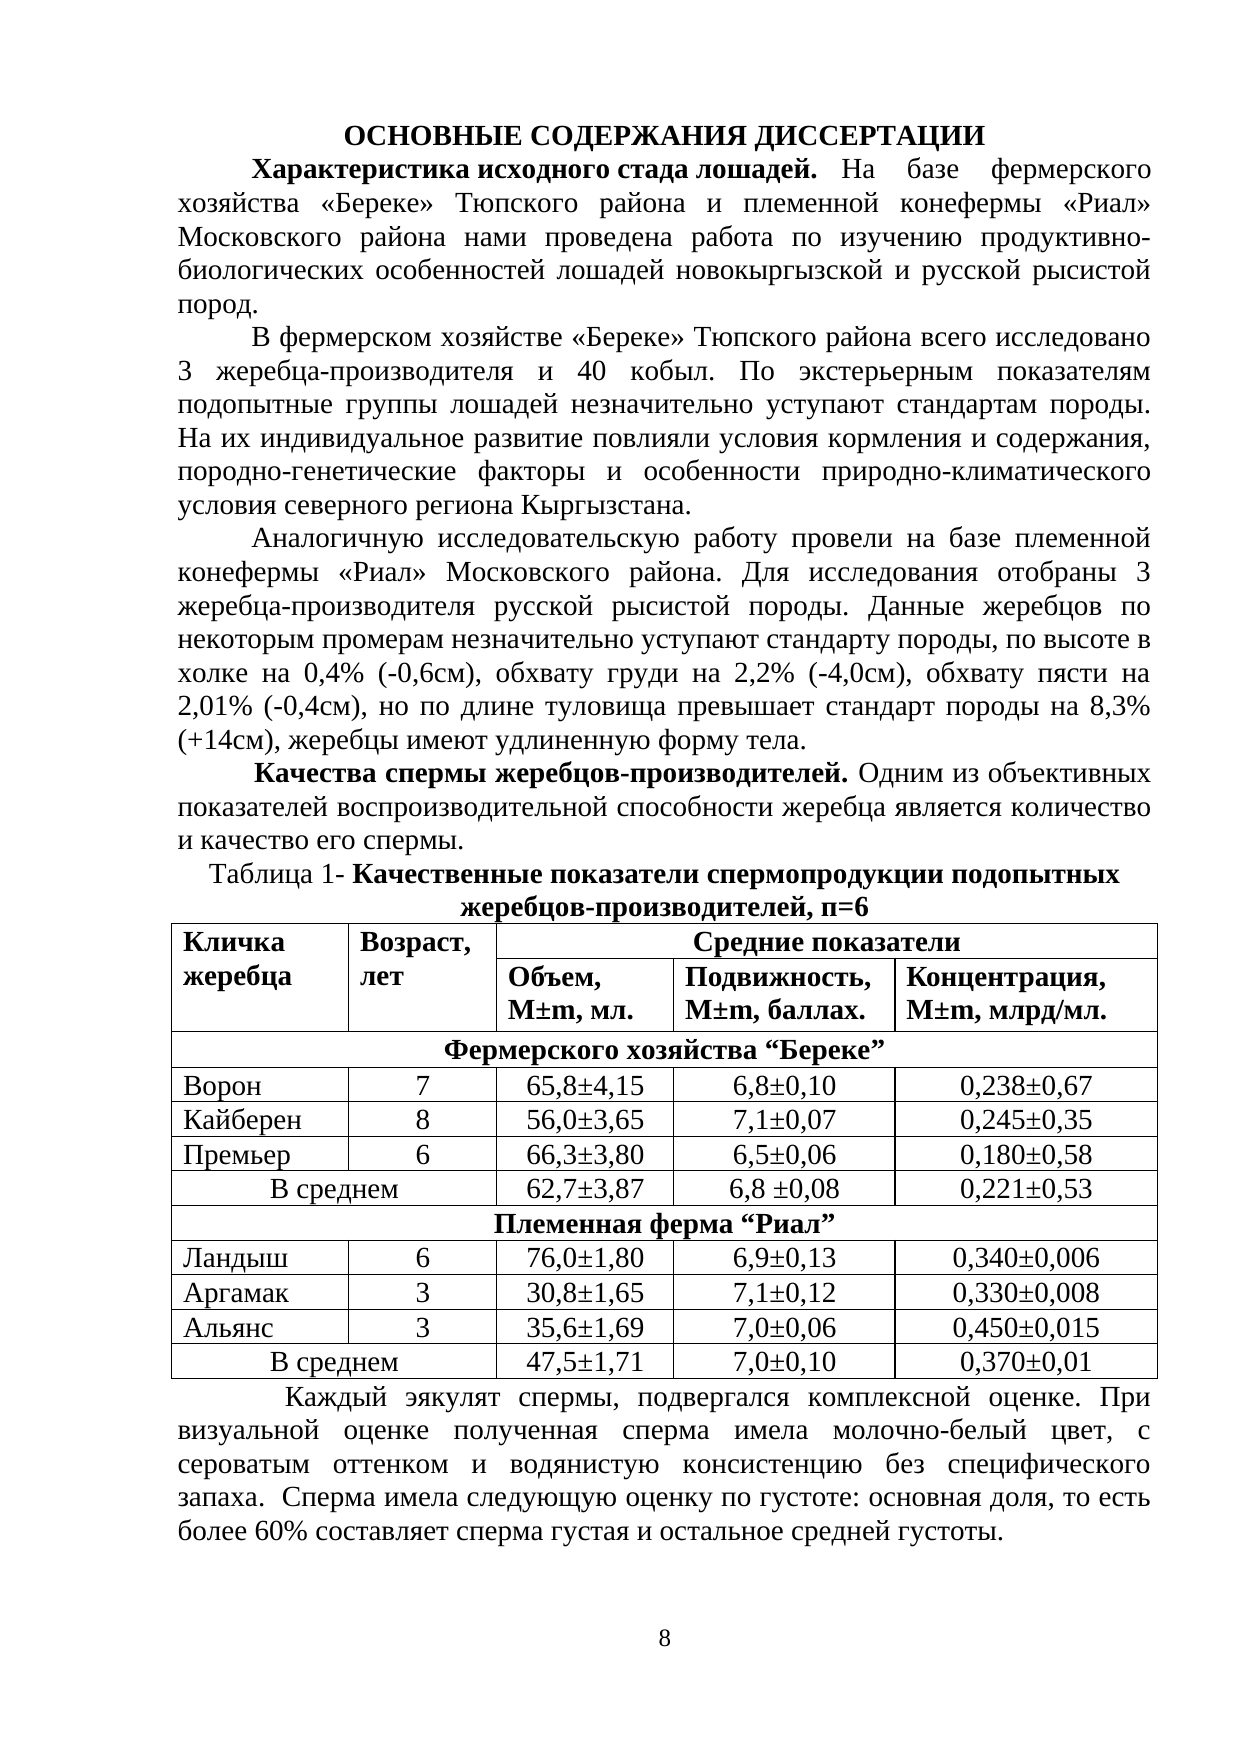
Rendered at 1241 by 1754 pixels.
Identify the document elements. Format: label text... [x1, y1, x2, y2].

table_cell Кайберен [172, 1102, 348, 1136]
table_cell 56,0±3,65 [497, 1102, 673, 1136]
table_cell 6,8 ±0,08 [674, 1171, 894, 1205]
table_cell Премьер [172, 1137, 348, 1170]
table_cell 6,8±0,10 [674, 1068, 894, 1101]
table_cell Подвижность, М±m, баллах. [674, 959, 894, 1031]
table_cell 7,1±0,12 [674, 1275, 894, 1309]
table_header Средние показатели [497, 924, 1157, 958]
table_cell 76,0±1,80 [497, 1241, 673, 1274]
text Таблица 1- Качественные показатели спермопродукции подопытных жеребцов-производителей, п=6 [177, 856, 1152, 923]
table_cell 0,180±0,58 [896, 1137, 1157, 1170]
text Аналогичную исследовательскую работу провели на базе племенной конефермы «Риал» Московского района. Для исследования отобраны 3 жеребца-производителя русской рысистой породы. Данные жеребцов по некоторым промерам незначительно уступают стандарту породы, по высоте в холке на 0,4% (-0,6см), обхвату груди на 2,2% (-4,0см), обхвату пясти на 2,01% (-0,4см), но по длине туловища превышает стандарт породы на 8,3% (+14см), жеребцы имеют удлиненную форму тела. [177, 521, 1152, 755]
text Характеристика исходного стада лошадей. На базе фермерского хозяйства «Береке» Тюпского района и племенной конефермы «Риал» Московского района нами проведена работа по изучению продуктивно-биологических особенностей лошадей новокыргызской и русской рысистой пород. [177, 152, 1152, 319]
table_cell 66,3±3,80 [497, 1137, 673, 1170]
table_cell Ворон [172, 1068, 348, 1101]
table_cell 35,6±1,69 [497, 1310, 673, 1343]
table_cell 8 [349, 1102, 496, 1136]
table_cell Аргамак [172, 1275, 348, 1309]
table_header Возраст, лет [349, 924, 496, 1031]
table_cell 0,245±0,35 [896, 1102, 1157, 1136]
table_cell 6 [349, 1137, 496, 1170]
table_cell 0,450±0,015 [896, 1310, 1157, 1343]
text ОСНОВНЫЕ СОДЕРЖАНИЯ ДИССЕРТАЦИИ [177, 118, 1152, 152]
table_cell 6,9±0,13 [674, 1241, 894, 1274]
table_cell Племенная ферма “Риал” [172, 1206, 1157, 1239]
table_cell 7,0±0,10 [674, 1344, 894, 1378]
table_cell 0,340±0,006 [896, 1241, 1157, 1274]
table_cell 0,221±0,53 [896, 1171, 1157, 1205]
table_cell 7 [349, 1068, 496, 1101]
table_cell В среднем [172, 1344, 496, 1378]
table_cell 62,7±3,87 [497, 1171, 673, 1205]
table_cell 0,370±0,01 [896, 1344, 1157, 1378]
table_cell 7,0±0,06 [674, 1310, 894, 1343]
table_cell 3 [349, 1275, 496, 1309]
table_cell 0,238±0,67 [896, 1068, 1157, 1101]
table_cell 6,5±0,06 [674, 1137, 894, 1170]
table_cell 30,8±1,65 [497, 1275, 673, 1309]
table_cell Концентрация, М±m, млрд/мл. [896, 959, 1157, 1031]
table_cell Фермерского хозяйства “Береке” [172, 1032, 1157, 1067]
table_cell Альянс [172, 1310, 348, 1343]
table_cell 47,5±1,71 [497, 1344, 673, 1378]
text В фермерском хозяйстве «Береке» Тюпского района всего исследовано 3 жеребца-производителя и 40 кобыл. По экстерьерным показателям подопытные группы лошадей незначительно уступают стандартам породы. На их индивидуальное развитие повлияли условия кормления и содержания, породно-генетические факторы и особенности природно-климатического условия северного региона Кыргызстана. [177, 319, 1152, 521]
table_header Кличка жеребца [172, 924, 348, 1031]
table_cell В среднем [172, 1171, 496, 1205]
table_cell 0,330±0,008 [896, 1275, 1157, 1309]
table_cell Объем, М±m, мл. [497, 959, 673, 1031]
table_cell Ландыш [172, 1241, 348, 1274]
table_cell 6 [349, 1241, 496, 1274]
table_cell 7,1±0,07 [674, 1102, 894, 1136]
table_cell 3 [349, 1310, 496, 1343]
text Качества спермы жеребцов-производителей. Одним из объективных показателей воспроизводительной способности жеребца является количество и качество его спермы. [177, 755, 1152, 856]
table_cell 65,8±4,15 [497, 1068, 673, 1101]
text Каждый эякулят спермы, подвергался комплексной оценке. При визуальной оценке полученная сперма имела молочно-белый цвет, с сероватым оттенком и водянистую консистенцию без специфического запаха. Сперма имела следующую оценку по густоте: основная доля, то есть более 60% составляет сперма густая и остальное средней густоты. [177, 1379, 1152, 1547]
